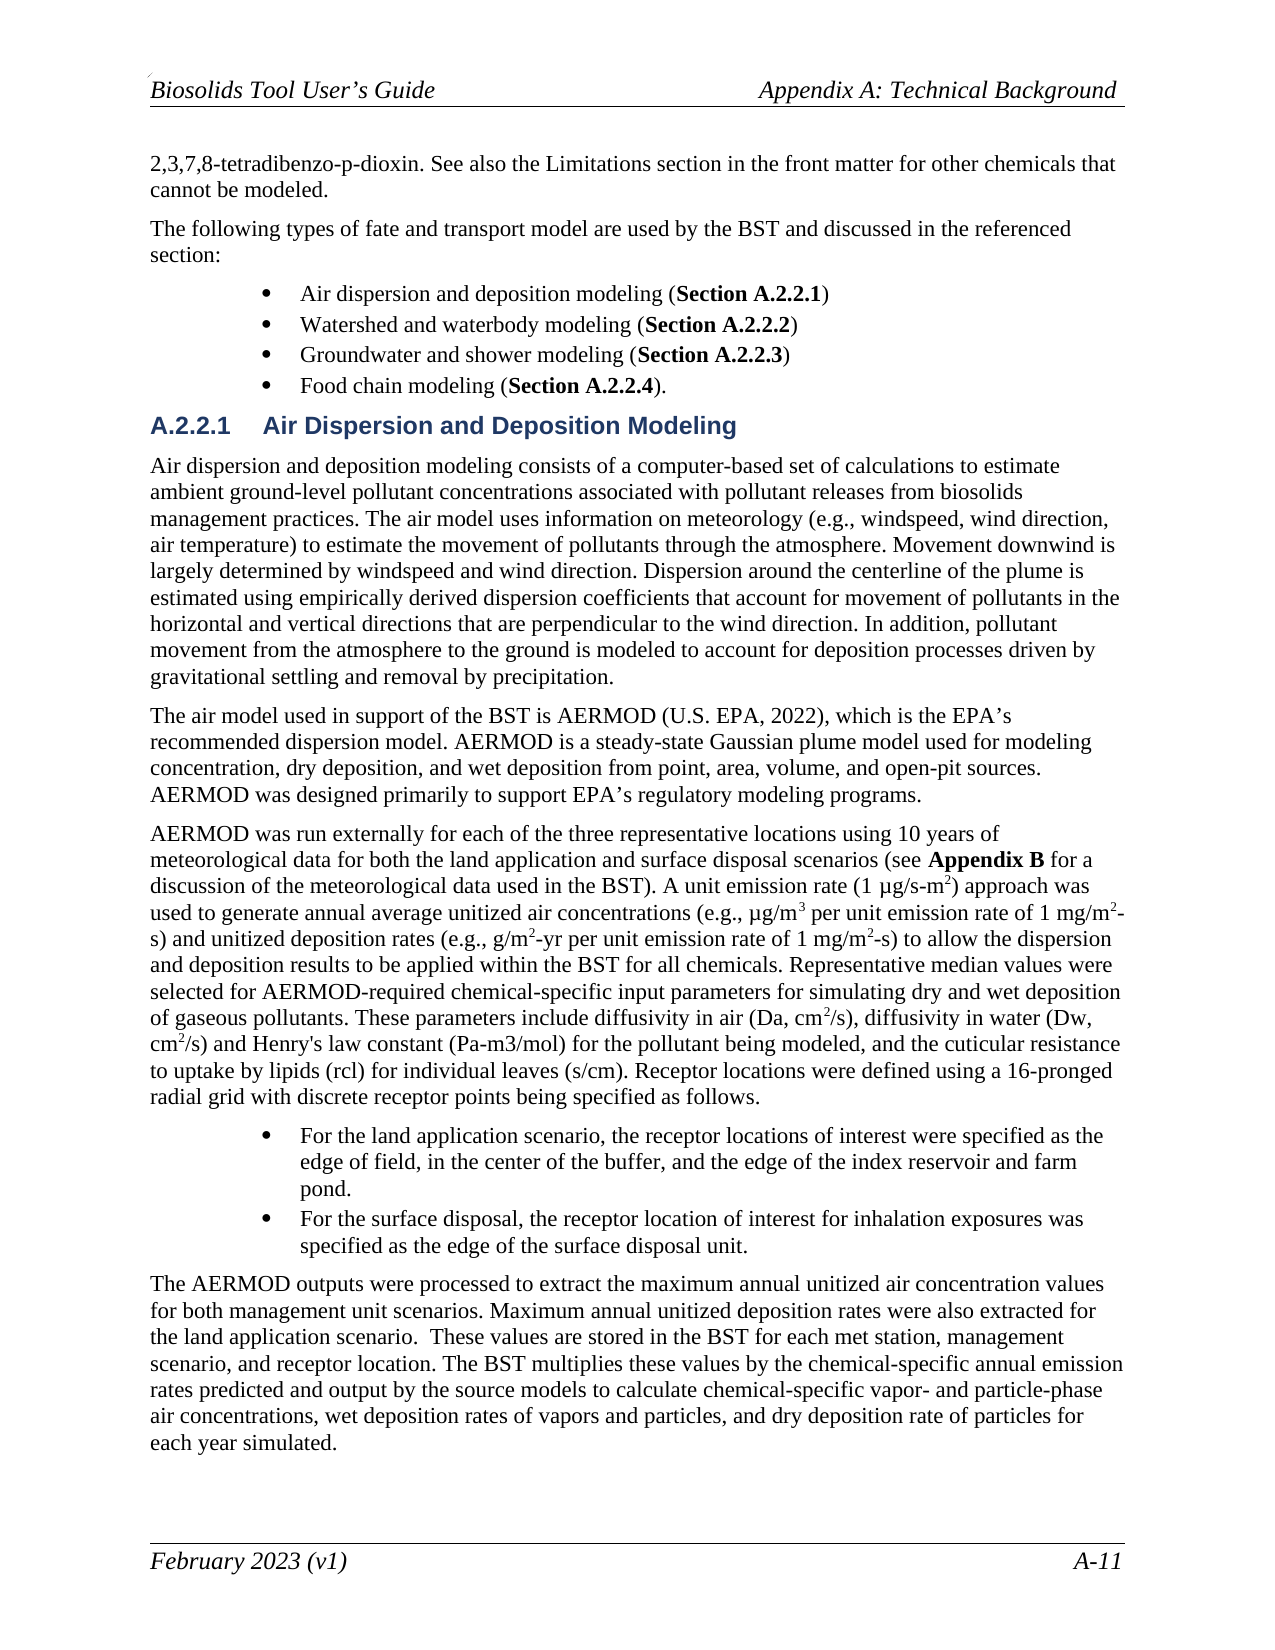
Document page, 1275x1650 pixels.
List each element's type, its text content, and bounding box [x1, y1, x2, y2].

text AERMOD was run externally for each of the three representative locations using 10 years of meteorological data for both the land application and surface disposal scenarios (see Appendix B for a discussion of the meteorological data used in the BST). A unit emission rate (1 µg/s-m2) approach was used to generate annual average unitized air concentrations (e.g., µg/m3 per unit emission rate of 1 mg/m2-s) and unitized deposition rates (e.g., g/m2-yr per unit emission rate of 1 mg/m2-s) to allow the dispersion and deposition results to be applied within the BST for all chemicals. Representative median values were selected for AERMOD-required chemical-specific input parameters for simulating dry and wet deposition of gaseous pollutants. These parameters include diffusivity in air (Da, cm2/s), diffusivity in water (Dw, cm2/s) and Henry's law constant (Pa-m3/mol) for the pollutant being modeled, and the cuticular resistance to uptake by lipids (rcl) for individual leaves (s/cm). Receptor locations were defined using a 16-pronged radial grid with discrete receptor points being specified as follows. [150, 820, 1125, 1109]
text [150, 150, 1125, 203]
subtitle A.2.2.1 Air Dispersion and Deposition Modeling [150, 411, 1125, 439]
text The AERMOD outputs were processed to extract the maximum annual unitized air concentration values for both management unit scenarios. Maximum annual unitized deposition rates were also extracted for the land application scenario. These values are stored in the BST for each met station, management scenario, and receptor location. The BST multiplies these values by the chemical-specific annual emission rates predicted and output by the source models to calculate chemical-specific vapor- and particle-phase air concentrations, wet deposition rates of vapors and particles, and dry deposition rate of particles for each year simulated. [150, 1271, 1125, 1455]
list Food chain modeling (Section A.2.2.4). [262, 372, 1125, 398]
list Watershed and waterbody modeling (Section A.2.2.2) [262, 311, 1125, 337]
text The air model used in support of the BST is AERMOD (U.S. EPA, 2022), which is the EPA’s recommended dispersion model. AERMOD is a steady-state Gaussian plume model used for modeling concentration, dry deposition, and wet deposition from point, area, volume, and open-pit sources. AERMOD was designed primarily to support EPA’s regulatory modeling programs. [150, 702, 1125, 807]
list For the surface disposal, the receptor location of interest for inhalation exposures was specified as the edge of the surface disposal unit. [262, 1205, 1125, 1258]
text The following types of fate and transport model are used by the BST and discussed in the referenced section: [150, 215, 1125, 268]
text Air dispersion and deposition modeling consists of a computer-based set of calculations to estimate ambient ground-level pollutant concentrations associated with pollutant releases from biosolids management practices. The air model uses information on meteorology (e.g., windspeed, wind direction, air temperature) to estimate the movement of pollutants through the atmosphere. Movement downwind is largely determined by windspeed and wind direction. Dispersion around the centerline of the plume is estimated using empirically derived dispersion coefficients that account for movement of pollutants in the horizontal and vertical directions that are perpendicular to the wind direction. In addition, pollutant movement from the atmosphere to the ground is modeled to account for deposition processes driven by gravitational settling and removal by precipitation. [150, 452, 1125, 689]
list Groundwater and shower modeling (Section A.2.2.3) [262, 341, 1125, 368]
list For the land application scenario, the receptor locations of interest were specified as the edge of field, in the center of the buffer, and the edge of the index reservoir and farm pond. [262, 1122, 1125, 1201]
list Air dispersion and deposition modeling (Section A.2.2.1) [262, 280, 1125, 307]
